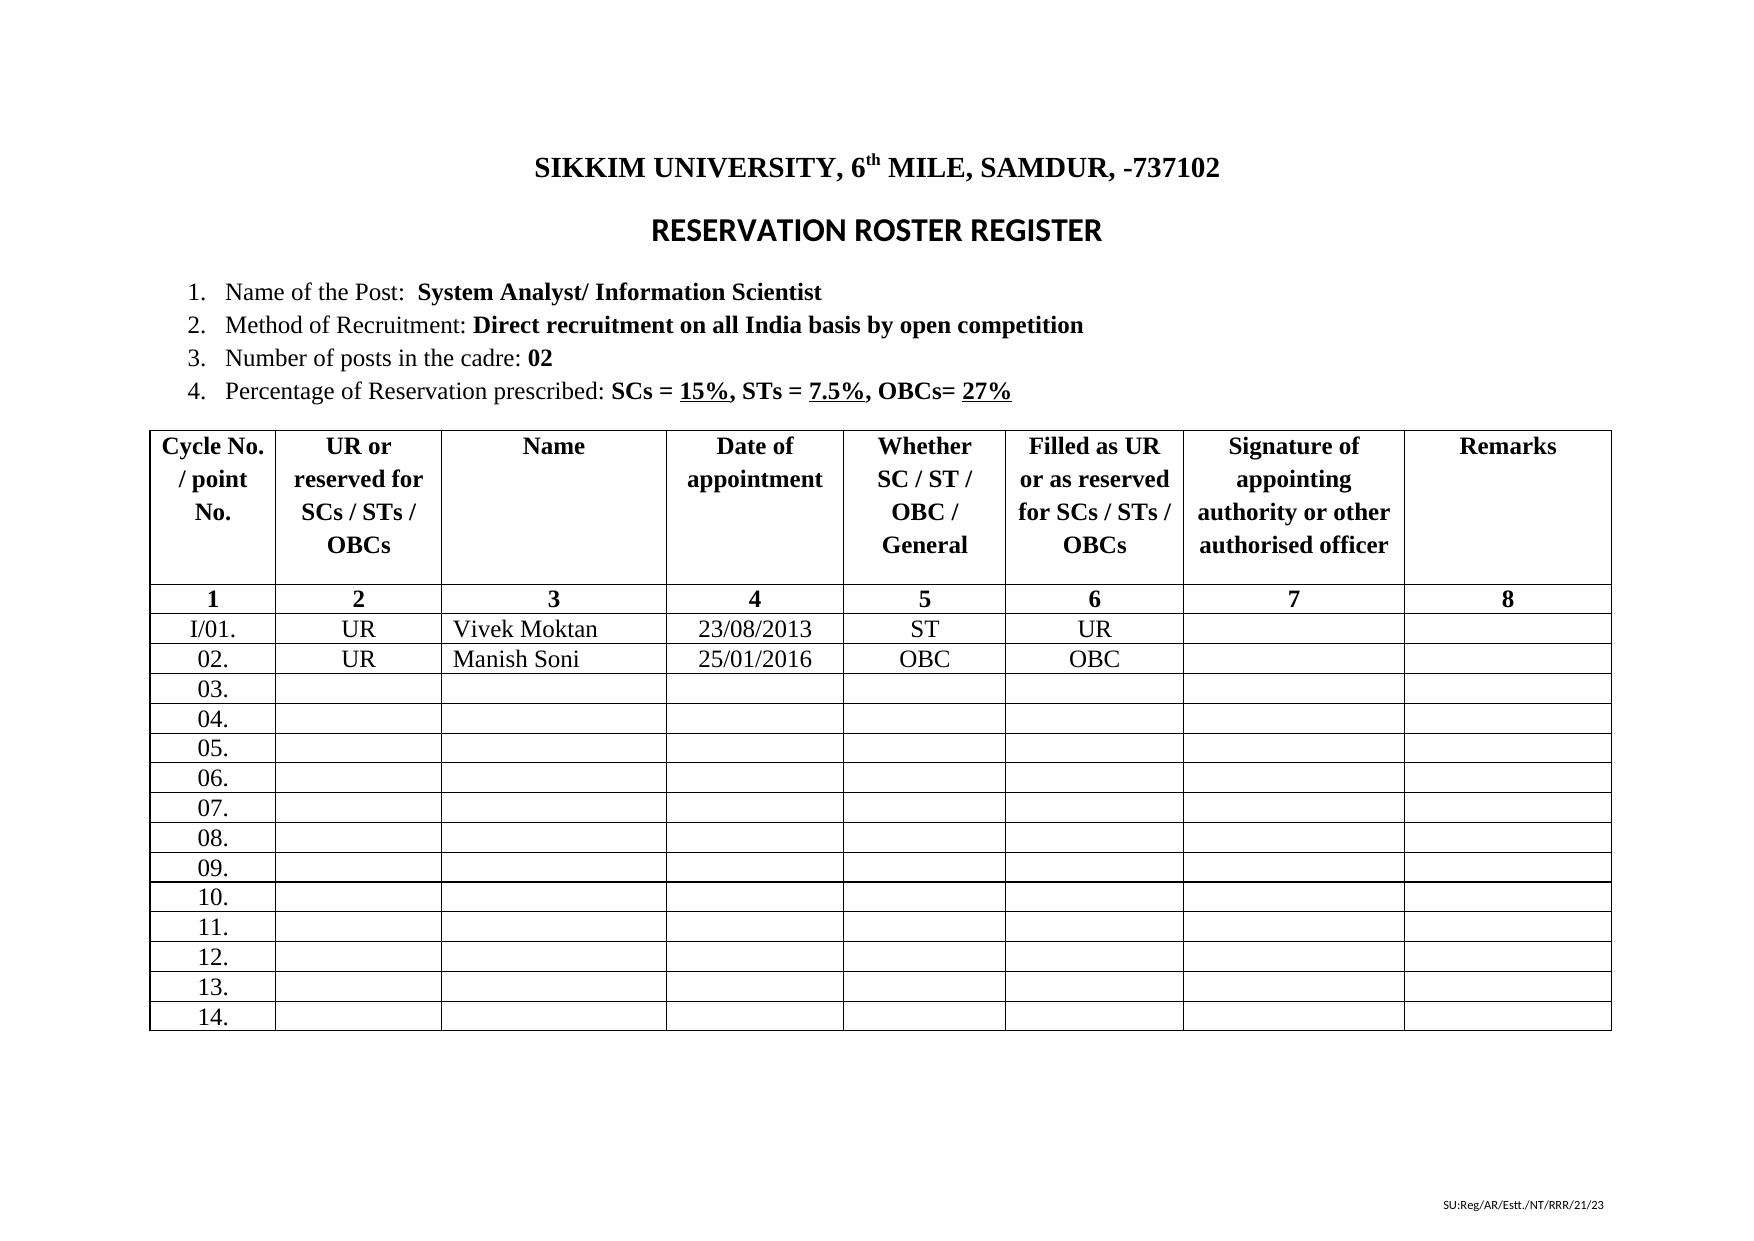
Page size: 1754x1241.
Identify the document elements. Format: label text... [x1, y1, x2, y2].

table_cell [276, 704, 441, 732]
text RESERVATION ROSTER REGISTER [150, 209, 1604, 250]
table_cell 25/01/2016 [667, 644, 843, 673]
table_cell [442, 674, 666, 703]
table_cell 06. [151, 763, 275, 792]
table_cell 09. [151, 853, 275, 881]
table_cell [276, 674, 441, 703]
table_cell [1006, 972, 1183, 1001]
table_cell [844, 823, 1005, 852]
table_cell [1405, 883, 1611, 911]
table_header UR or reserved for SCs / STs / OBCs [276, 431, 441, 583]
table_cell 7 [1184, 585, 1404, 613]
table_cell [1006, 823, 1183, 852]
table_cell [1405, 734, 1611, 762]
table_cell [1184, 912, 1404, 941]
table_cell [1405, 704, 1611, 732]
table_cell [276, 1002, 441, 1030]
table_header Date of appointment [667, 431, 843, 583]
table_cell 12. [151, 942, 275, 971]
table_cell 6 [1006, 585, 1183, 613]
table_cell [667, 793, 843, 822]
table_header Cycle No. / point No. [151, 431, 275, 583]
table_cell I/01. [151, 614, 275, 643]
table_cell [1184, 1002, 1404, 1030]
table_header Name [442, 431, 666, 583]
table_cell 5 [844, 585, 1005, 613]
table_cell [442, 763, 666, 792]
table_cell [442, 883, 666, 911]
table_cell Vivek Moktan [442, 614, 666, 643]
table_cell ST [844, 614, 1005, 643]
table_cell [844, 793, 1005, 822]
list Number of posts in the cadre: 02 [187, 343, 1604, 372]
table_cell 14. [151, 1002, 275, 1030]
table_cell [844, 734, 1005, 762]
table_cell 23/08/2013 [667, 614, 843, 643]
table_cell [1405, 972, 1611, 1001]
table_cell 02. [151, 644, 275, 673]
table_cell [844, 912, 1005, 941]
table_cell UR [276, 614, 441, 643]
table_cell [844, 883, 1005, 911]
table_cell [442, 823, 666, 852]
table_cell [276, 912, 441, 941]
table_cell [844, 674, 1005, 703]
table_cell [1006, 674, 1183, 703]
table_cell UR [1006, 614, 1183, 643]
table_cell [844, 1002, 1005, 1030]
table_cell [276, 853, 441, 881]
table_cell [1006, 734, 1183, 762]
table_cell 03. [151, 674, 275, 703]
table_cell [276, 763, 441, 792]
table_cell [1405, 853, 1611, 881]
table_cell [667, 674, 843, 703]
table_cell [667, 853, 843, 881]
table_cell OBC [844, 644, 1005, 673]
table_cell [1184, 853, 1404, 881]
table_cell 1 [151, 585, 275, 613]
table_cell [1184, 734, 1404, 762]
table_cell [1006, 883, 1183, 911]
table_cell [1184, 883, 1404, 911]
table_cell [1184, 704, 1404, 732]
table_cell [1184, 793, 1404, 822]
table_cell 2 [276, 585, 441, 613]
table_cell [442, 972, 666, 1001]
table_cell [1405, 763, 1611, 792]
table_cell [442, 704, 666, 732]
table_cell [1405, 912, 1611, 941]
table_cell [1006, 704, 1183, 732]
table_cell [276, 972, 441, 1001]
table_cell [667, 763, 843, 792]
table_cell [276, 734, 441, 762]
table_cell [667, 704, 843, 732]
table_cell [1405, 614, 1611, 643]
table_cell [1184, 644, 1404, 673]
table_cell [667, 912, 843, 941]
table_cell [667, 942, 843, 971]
table_header Filled as UR or as reserved for SCs / STs / OBCs [1006, 431, 1183, 583]
table_cell [1184, 763, 1404, 792]
table_cell [1405, 793, 1611, 822]
table_cell [844, 972, 1005, 1001]
table_cell 04. [151, 704, 275, 732]
table_cell [1405, 674, 1611, 703]
table_cell [442, 1002, 666, 1030]
table_cell 4 [667, 585, 843, 613]
table_cell UR [276, 644, 441, 673]
table_cell [1006, 793, 1183, 822]
table_cell [1006, 853, 1183, 881]
list Name of the Post: System Analyst/ Information Scientist [187, 277, 1604, 306]
table_cell [442, 942, 666, 971]
table_cell [844, 763, 1005, 792]
table_header Remarks [1405, 431, 1611, 583]
table_cell [1006, 763, 1183, 792]
table_cell [844, 853, 1005, 881]
table_cell [276, 942, 441, 971]
table_cell 13. [151, 972, 275, 1001]
table_cell 08. [151, 823, 275, 852]
table_header Signature of appointing authority or other authorised officer [1184, 431, 1404, 583]
list Percentage of Reservation prescribed: SCs = 15%, STs = 7.5%, OBCs= 27% [187, 376, 1604, 405]
table_cell [1405, 1002, 1611, 1030]
table_cell [667, 883, 843, 911]
table_cell [1405, 823, 1611, 852]
table_cell [667, 823, 843, 852]
text SIKKIM UNIVERSITY, 6th MILE, SAMDUR, -737102 [150, 150, 1604, 183]
list Method of Recruitment: Direct recruitment on all India basis by open competition [187, 310, 1604, 339]
table_cell 07. [151, 793, 275, 822]
table_cell [844, 704, 1005, 732]
table_cell OBC [1006, 644, 1183, 673]
table_cell [442, 912, 666, 941]
table_cell [276, 883, 441, 911]
table_cell 8 [1405, 585, 1611, 613]
table_cell 3 [442, 585, 666, 613]
table_cell [667, 734, 843, 762]
table_cell Manish Soni [442, 644, 666, 673]
table_cell [1184, 614, 1404, 643]
table_cell 11. [151, 912, 275, 941]
table_cell [442, 793, 666, 822]
table_cell [1006, 912, 1183, 941]
table_cell [442, 853, 666, 881]
table_cell [667, 972, 843, 1001]
table_cell [667, 1002, 843, 1030]
table_cell 05. [151, 734, 275, 762]
table_cell [1006, 1002, 1183, 1030]
table_cell [844, 942, 1005, 971]
table_cell [442, 734, 666, 762]
table_cell [1184, 972, 1404, 1001]
table_cell [1006, 942, 1183, 971]
table_cell 10. [151, 883, 275, 911]
table_cell [1184, 823, 1404, 852]
table_header Whether SC / ST / OBC / General [844, 431, 1005, 583]
table_cell [1184, 942, 1404, 971]
table_cell [276, 793, 441, 822]
table_cell [276, 823, 441, 852]
table_cell [1405, 942, 1611, 971]
table_cell [1405, 644, 1611, 673]
table_cell [1184, 674, 1404, 703]
